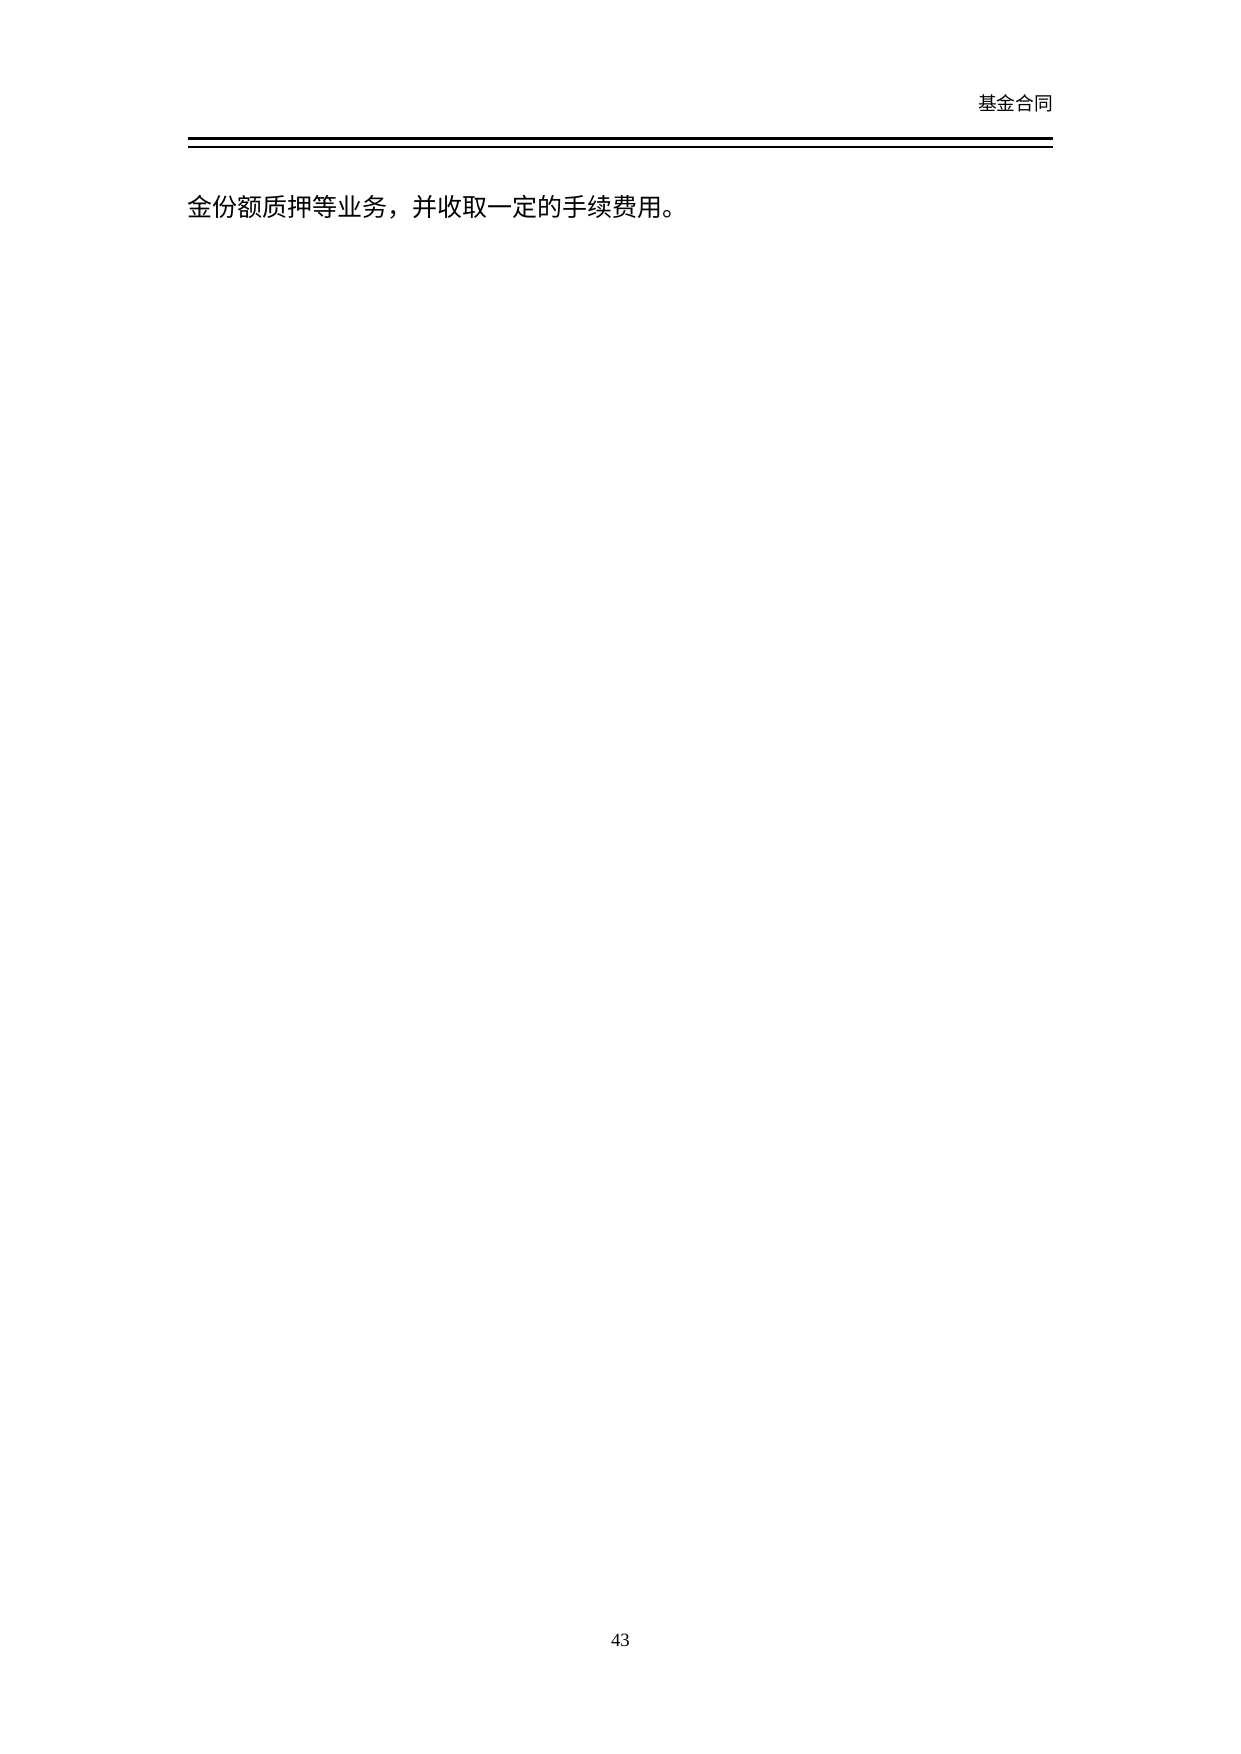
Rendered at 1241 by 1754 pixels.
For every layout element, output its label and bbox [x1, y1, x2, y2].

text [187, 173, 1053, 238]
